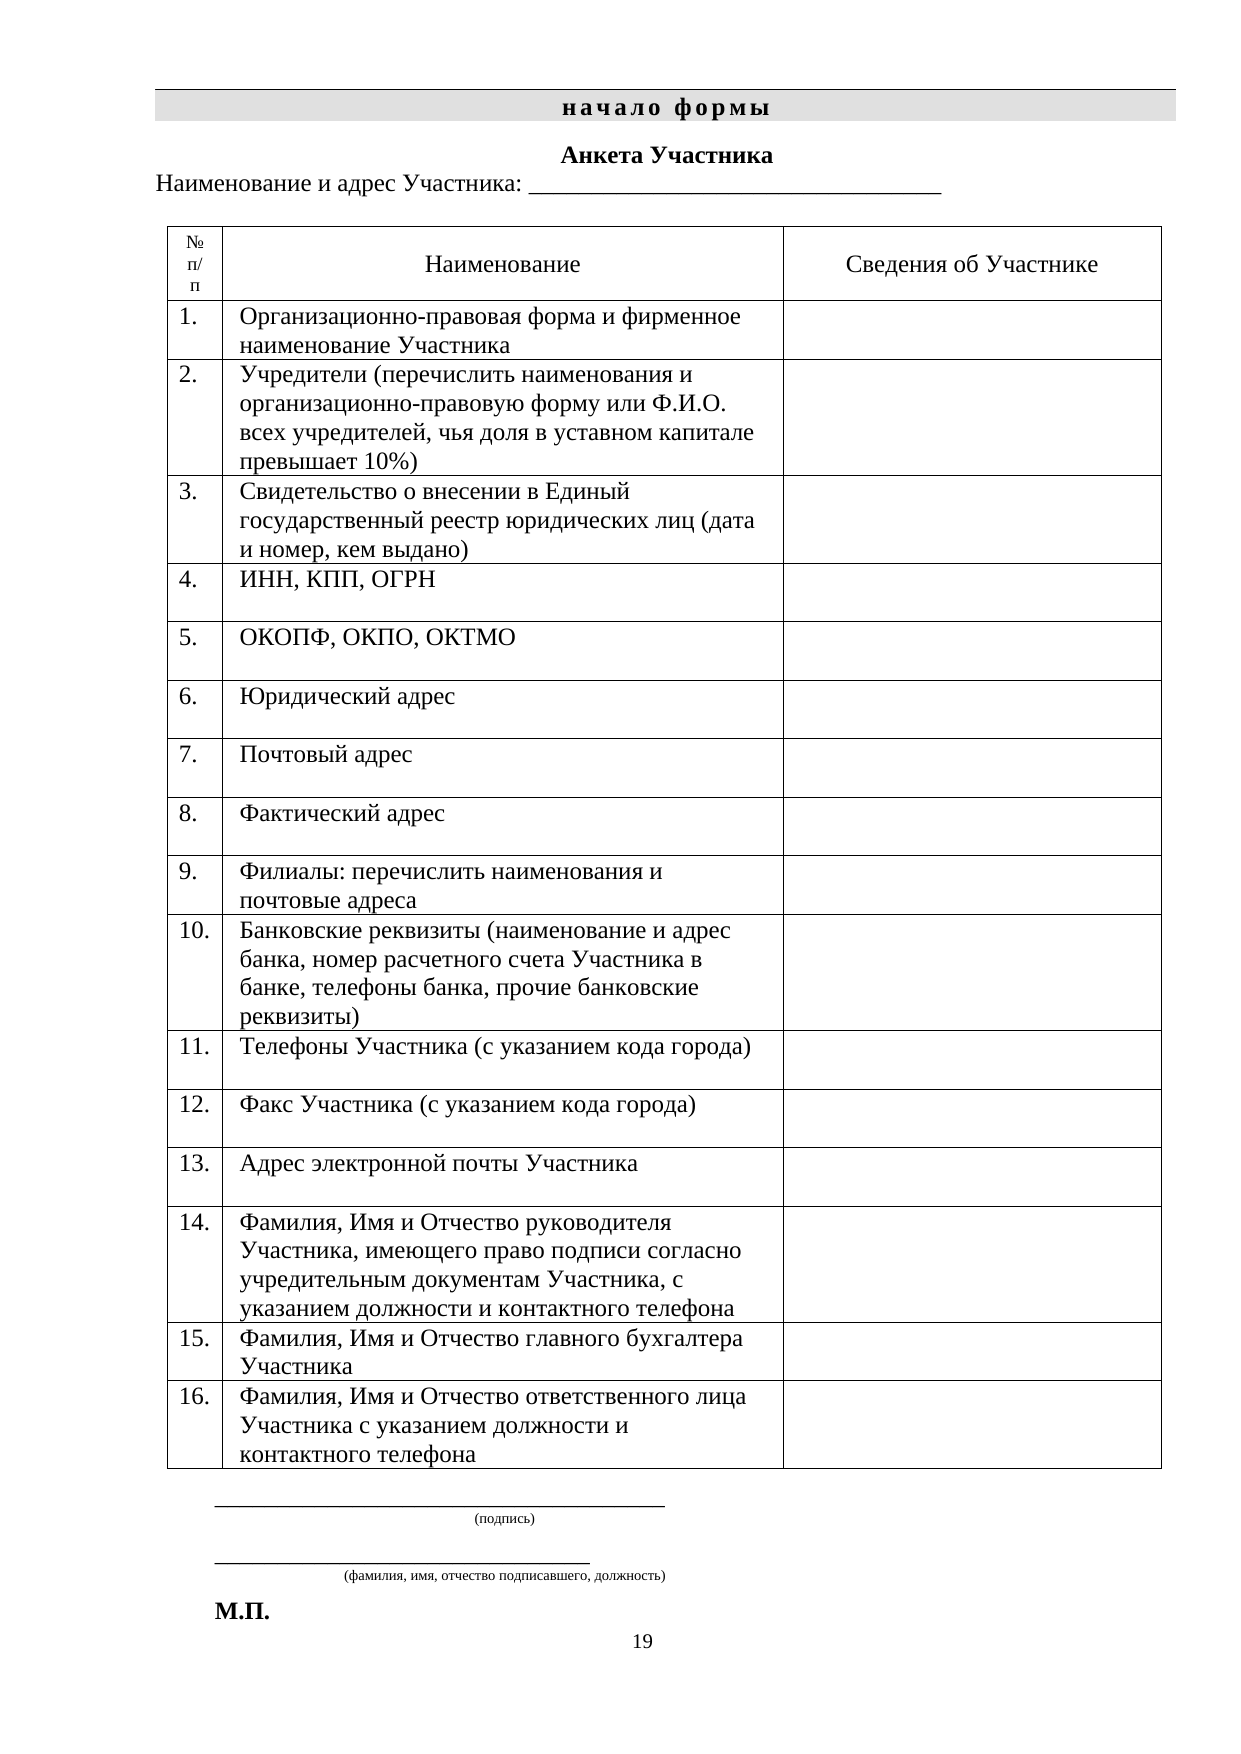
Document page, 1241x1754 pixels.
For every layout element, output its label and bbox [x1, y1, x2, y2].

table_header [144, 89, 1189, 1625]
